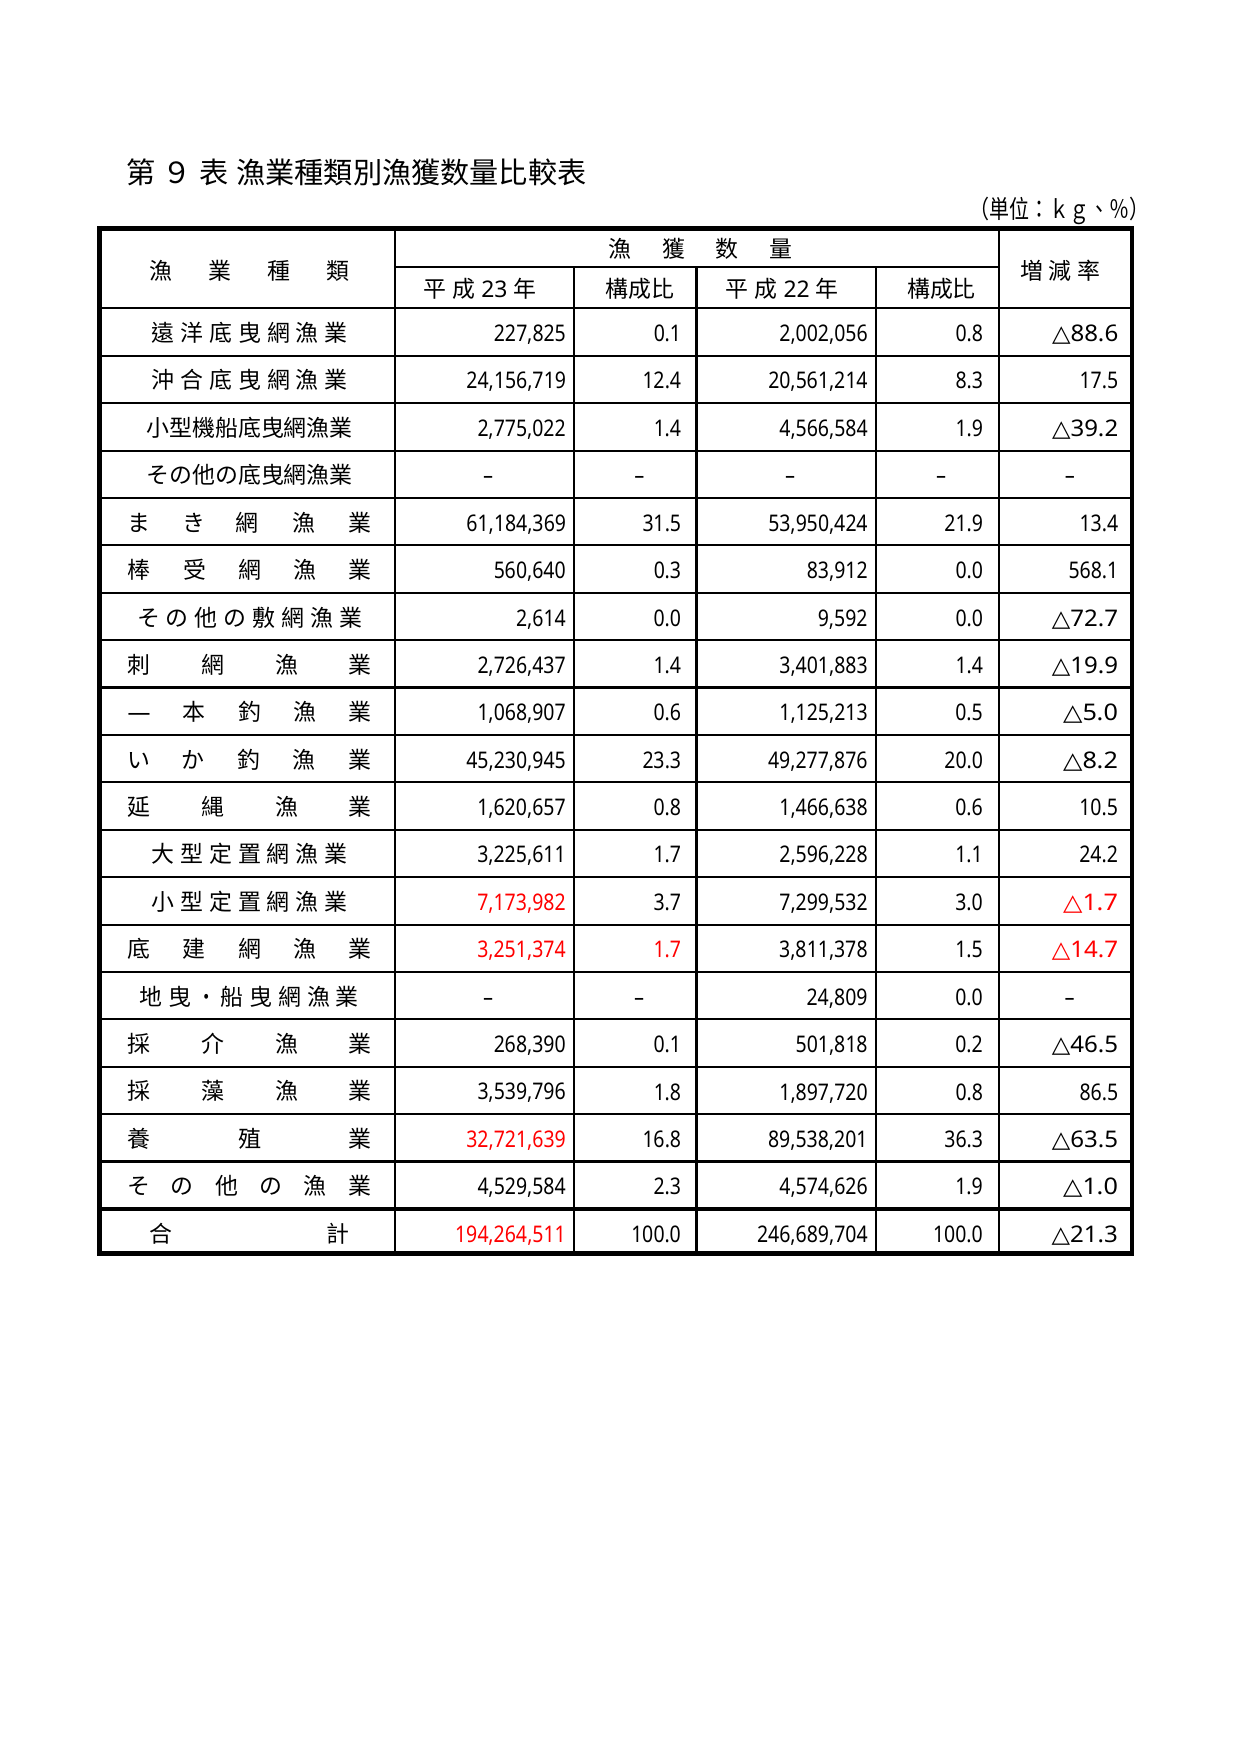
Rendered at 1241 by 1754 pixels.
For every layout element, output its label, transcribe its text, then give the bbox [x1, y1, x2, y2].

table_cell 1,466,638 [698, 783, 875, 829]
table_cell 194,264,511 [396, 1211, 573, 1251]
table_cell 1,125,213 [698, 689, 875, 734]
table_cell 2,614 [396, 594, 573, 639]
table_cell 1,897,720 [698, 1068, 875, 1113]
table_cell - [575, 973, 695, 1018]
table_cell 底 建 網 漁 業 [102, 926, 394, 971]
table_cell 23.3 [575, 736, 695, 781]
table_cell 1,068,907 [396, 689, 573, 734]
table_cell 合 計 [102, 1211, 394, 1251]
table_cell 0.5 [877, 689, 998, 734]
table_cell 86.5 [1000, 1068, 1130, 1113]
table_cell 沖 合 底 曳 網 漁 業 [102, 357, 394, 402]
table_cell 3,539,796 [396, 1068, 573, 1113]
table_cell 45,230,945 [396, 736, 573, 781]
table_cell - [396, 452, 573, 497]
table_cell 20,561,214 [698, 357, 875, 402]
table_cell 53,950,424 [698, 499, 875, 544]
table_cell 3,811,378 [698, 926, 875, 971]
table_cell 32,721,639 [396, 1115, 573, 1160]
table_cell - [575, 452, 695, 497]
table_cell 地 曳 ・ 船 曳 網 漁 業 [102, 973, 394, 1018]
table_cell 1.4 [575, 404, 695, 449]
table_cell 100.0 [575, 1211, 695, 1251]
table_cell 12.4 [575, 357, 695, 402]
table_cell い か 釣 漁 業 [102, 736, 394, 781]
table_header 増 減 率 [1000, 231, 1130, 307]
table_cell 13.4 [1000, 499, 1130, 544]
table_cell 2,596,228 [698, 831, 875, 876]
table_cell 0.8 [877, 309, 998, 355]
table_cell 0.0 [575, 594, 695, 639]
table_cell ま き 網 漁 業 [102, 499, 394, 544]
table_cell △88.6 [1000, 309, 1130, 355]
table_cell — 本 釣 漁 業 [102, 689, 394, 734]
table_cell 83,912 [698, 546, 875, 592]
table_cell 10.5 [1000, 783, 1130, 829]
table_cell 4,566,584 [698, 404, 875, 449]
table_cell 3,225,611 [396, 831, 573, 876]
table_cell 1.4 [575, 641, 695, 686]
table_cell - [396, 973, 573, 1018]
table_cell 268,390 [396, 1020, 573, 1066]
table_cell 61,184,369 [396, 499, 573, 544]
table_cell 0.0 [877, 594, 998, 639]
table_cell 2,775,022 [396, 404, 573, 449]
table_cell - [1000, 452, 1130, 497]
table_cell 採 介 漁 業 [102, 1020, 394, 1066]
table_cell 採 藻 漁 業 [102, 1068, 394, 1113]
table_cell 568.1 [1000, 546, 1130, 592]
table_cell 24,156,719 [396, 357, 573, 402]
table_cell 小 型 定 置 網 漁 業 [102, 878, 394, 923]
table_cell 501,818 [698, 1020, 875, 1066]
table_cell - [1000, 973, 1130, 1018]
table_cell △19.9 [1000, 641, 1130, 686]
table_cell 0.0 [877, 546, 998, 592]
table_cell 4,574,626 [698, 1163, 875, 1206]
table_cell △46.5 [1000, 1020, 1130, 1066]
table_cell そ の 他 の 敷 網 漁 業 [102, 594, 394, 639]
table_cell 100.0 [877, 1211, 998, 1251]
table_cell 1.9 [877, 1163, 998, 1206]
table_cell 36.3 [877, 1115, 998, 1160]
table_cell 31.5 [575, 499, 695, 544]
table_cell 0.1 [575, 309, 695, 355]
table_cell 延 縄 漁 業 [102, 783, 394, 829]
table_cell そ の 他 の 漁 業 [102, 1163, 394, 1206]
table_cell △1.0 [1000, 1163, 1130, 1206]
table_cell 棒 受 網 漁 業 [102, 546, 394, 592]
table_cell 7,173,982 [396, 878, 573, 923]
table_cell 20.0 [877, 736, 998, 781]
table_cell △39.2 [1000, 404, 1130, 449]
table_cell 0.6 [877, 783, 998, 829]
table_cell 560,640 [396, 546, 573, 592]
table_header 漁 獲 数 量 [396, 231, 998, 266]
table_cell △1.7 [1000, 878, 1130, 923]
table_cell 3,251,374 [396, 926, 573, 971]
table_cell △8.2 [1000, 736, 1130, 781]
table_cell 0.8 [877, 1068, 998, 1113]
table_cell 2,726,437 [396, 641, 573, 686]
table_cell △5.0 [1000, 689, 1130, 734]
table_cell 大 型 定 置 網 漁 業 [102, 831, 394, 876]
table_cell 刺 網 漁 業 [102, 641, 394, 686]
text 第 ９ 表 漁業種類別漁獲数量比較表 [126, 152, 597, 192]
table_cell 16.8 [575, 1115, 695, 1160]
table_cell 0.6 [575, 689, 695, 734]
table_cell 9,592 [698, 594, 875, 639]
table_cell 1.9 [877, 404, 998, 449]
table_cell 1,620,657 [396, 783, 573, 829]
table_cell 平 成 22 年 [698, 268, 875, 307]
table_cell 7,299,532 [698, 878, 875, 923]
table_cell △63.5 [1000, 1115, 1130, 1160]
table_cell 0.1 [575, 1020, 695, 1066]
table_cell 養 殖 業 [102, 1115, 394, 1160]
table_cell 1.7 [575, 831, 695, 876]
table_cell 小型機船底曳網漁業 [102, 404, 394, 449]
table_cell 227,825 [396, 309, 573, 355]
table_cell △14.7 [1000, 926, 1130, 971]
table_cell 3,401,883 [698, 641, 875, 686]
table_cell その他の底曳網漁業 [102, 452, 394, 497]
table_cell 2,002,056 [698, 309, 875, 355]
table_cell 0.8 [575, 783, 695, 829]
table_cell 2.3 [575, 1163, 695, 1206]
table_cell 0.0 [877, 973, 998, 1018]
table_cell 遠 洋 底 曳 網 漁 業 [102, 309, 394, 355]
table_cell 4,529,584 [396, 1163, 573, 1206]
table_cell 1.5 [877, 926, 998, 971]
table_cell 24,809 [698, 973, 875, 1018]
table_cell △21.3 [1000, 1211, 1130, 1251]
text （単位：ｋｇ、％） [969, 192, 1192, 226]
table_cell 構成比 [877, 268, 998, 307]
table_cell 21.9 [877, 499, 998, 544]
table_cell △72.7 [1000, 594, 1130, 639]
table_cell 1.1 [877, 831, 998, 876]
table_cell 1.8 [575, 1068, 695, 1113]
table_cell 89,538,201 [698, 1115, 875, 1160]
table_cell 8.3 [877, 357, 998, 402]
table_cell - [877, 452, 998, 497]
table_cell 0.3 [575, 546, 695, 592]
table_cell 1.4 [877, 641, 998, 686]
table_cell - [698, 452, 875, 497]
table_cell 1.7 [575, 926, 695, 971]
table_cell 平 成 23 年 [396, 268, 573, 307]
table_cell 17.5 [1000, 357, 1130, 402]
table_cell 0.2 [877, 1020, 998, 1066]
table_cell 3.7 [575, 878, 695, 923]
table_cell 246,689,704 [698, 1211, 875, 1251]
table_cell 24.2 [1000, 831, 1130, 876]
table_header 漁 業 種 類 [102, 231, 394, 307]
table_cell 49,277,876 [698, 736, 875, 781]
table_cell 3.0 [877, 878, 998, 923]
table_cell 構成比 [575, 268, 695, 307]
